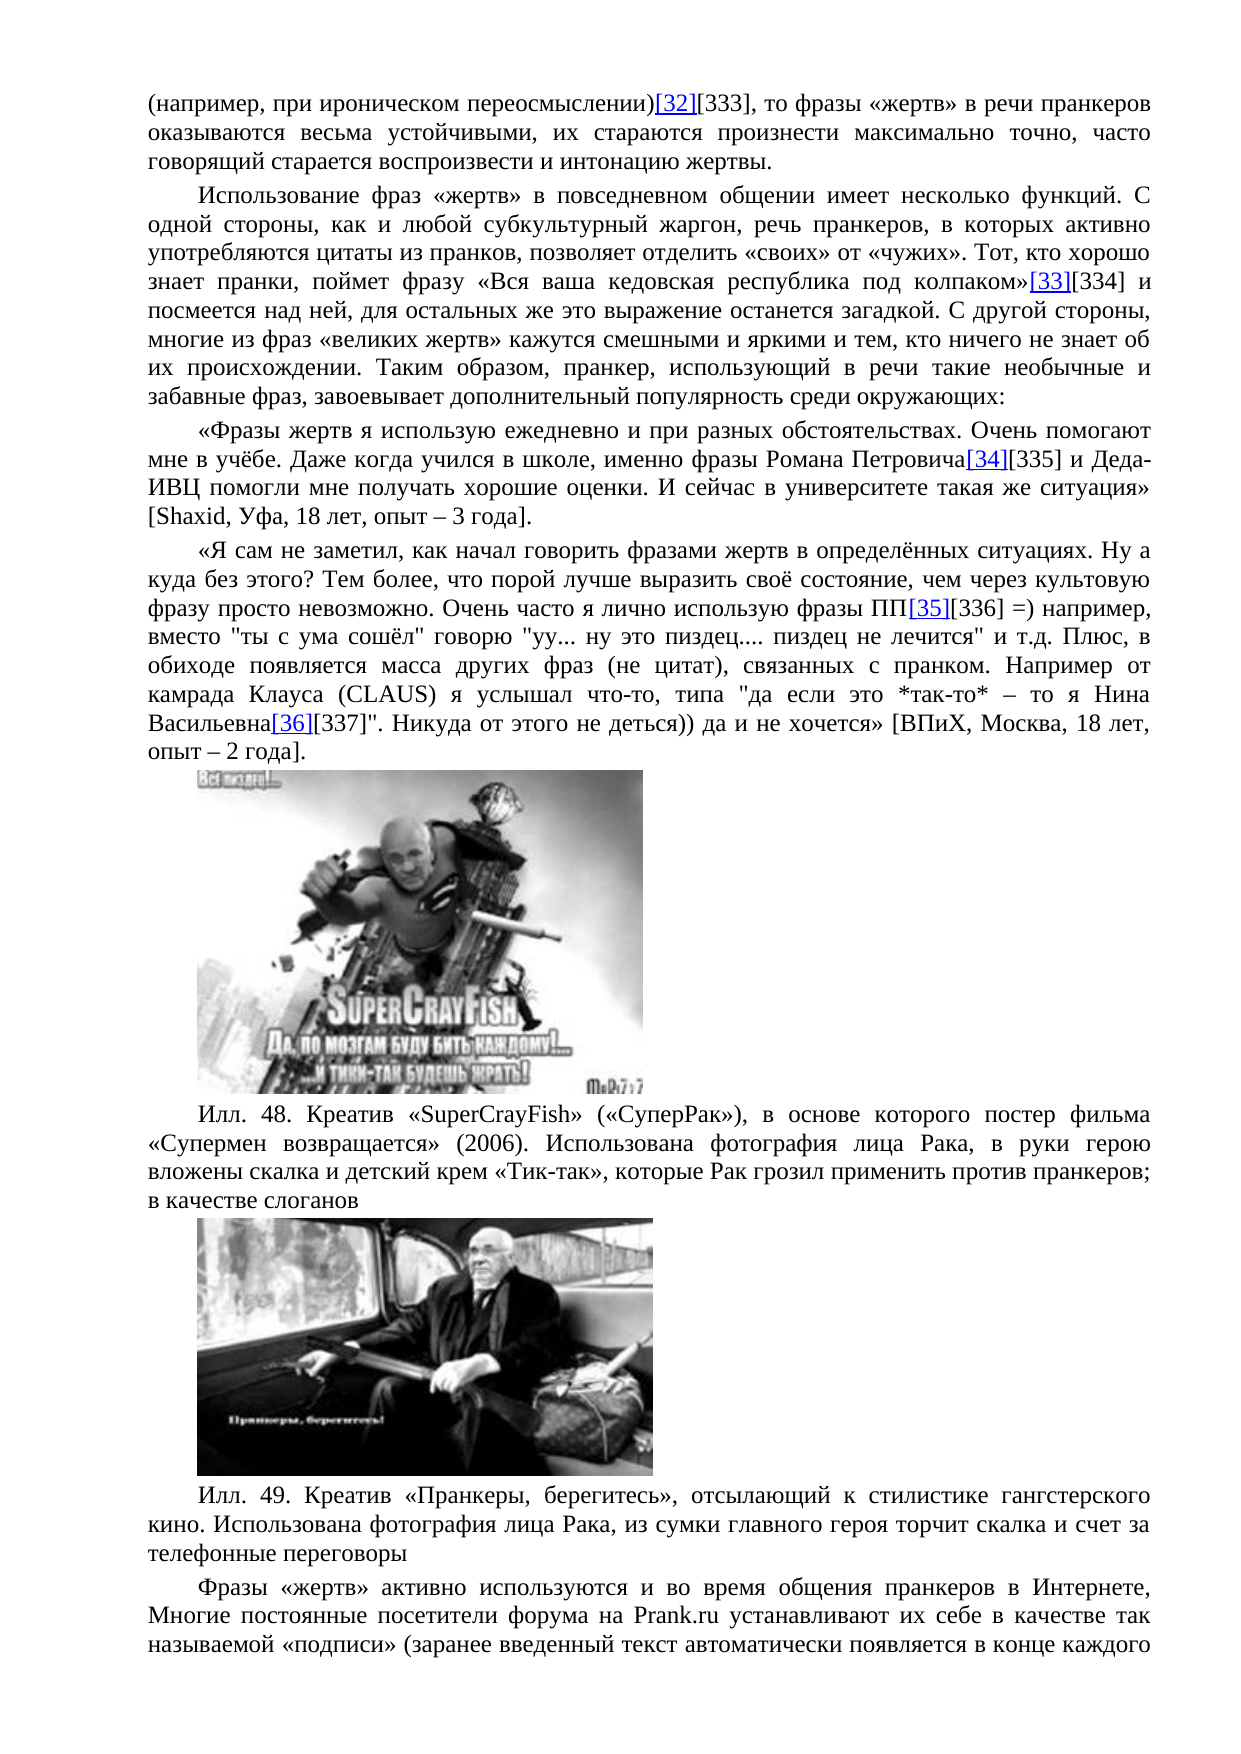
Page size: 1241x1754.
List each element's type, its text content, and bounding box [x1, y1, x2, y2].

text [148, 88, 1152, 175]
text Илл. 48. Креатив «SuperCrayFish» («СуперРак»), в основе которого постер фильма «Супермен возвращается» (2006). Использована фотография лица Рака, в руки герою вложены скалка и детский крем «Тик-так», которые Рак грозил применить против пранкеров; в качестве слоганов [148, 1099, 1152, 1214]
text «Я сам не заметил, как начал говорить фразами жертв в определённых ситуациях. Ну а куда без этого? Тем более, что порой лучше выразить своё состояние, чем через культовую фразу просто невозможно. Очень часто я лично использую фразы ПП[35][336] =) например, вместо "ты с ума сошёл" говорю "уу... ну это пиздец.... пиздец не лечится" и т.д. Плюс, в обиходе появляется масса других фраз (не цитат), связанных с пранком. Например от камрада Клауса (CLAUS) я услышал что-то, типа "да если это *так-то* – то я Нина Васильевна[36][337]". Никуда от этого не деться)) да и не хочется» [ВПиХ, Москва, 18 лет, опыт – 2 года]. [148, 535, 1152, 765]
text «Фразы жертв я использую ежедневно и при разных обстоятельствах. Очень помогают мне в учёбе. Даже когда учился в школе, именно фразы Романа Петровича[34][335] и Деда-ИВЦ помогли мне получать хорошие оценки. И сейчас в университете такая же ситуация» [Shaxid, Уфа, 18 лет, опыт – 3 года]. [148, 415, 1152, 530]
picture [197, 770, 643, 1094]
text Илл. 49. Креатив «Пранкеры, берегитесь», отсылающий к стилистике гангстерского кино. Использована фотография лица Рака, из сумки главного героя торчит скалка и счет за телефонные переговоры [148, 1480, 1152, 1567]
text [148, 1572, 1152, 1658]
picture [197, 1218, 653, 1476]
text Использование фраз «жертв» в повседневном общении имеет несколько функций. С одной стороны, как и любой субкультурный жаргон, речь пранкеров, в которых активно употребляются цитаты из пранков, позволяет отделить «своих» от «чужих». Тот, кто хорошо знает пранки, поймет фразу «Вся ваша кедовская республика под колпаком»[33][334] и посмеется над ней, для остальных же это выражение останется загадкой. С другой стороны, многие из фраз «великих жертв» кажутся смешными и яркими и тем, кто ничего не знает об их происхождении. Таким образом, пранкер, использующий в речи такие необычные и забавные фраз, завоевывает дополнительный популярность среди окружающих: [148, 180, 1152, 410]
